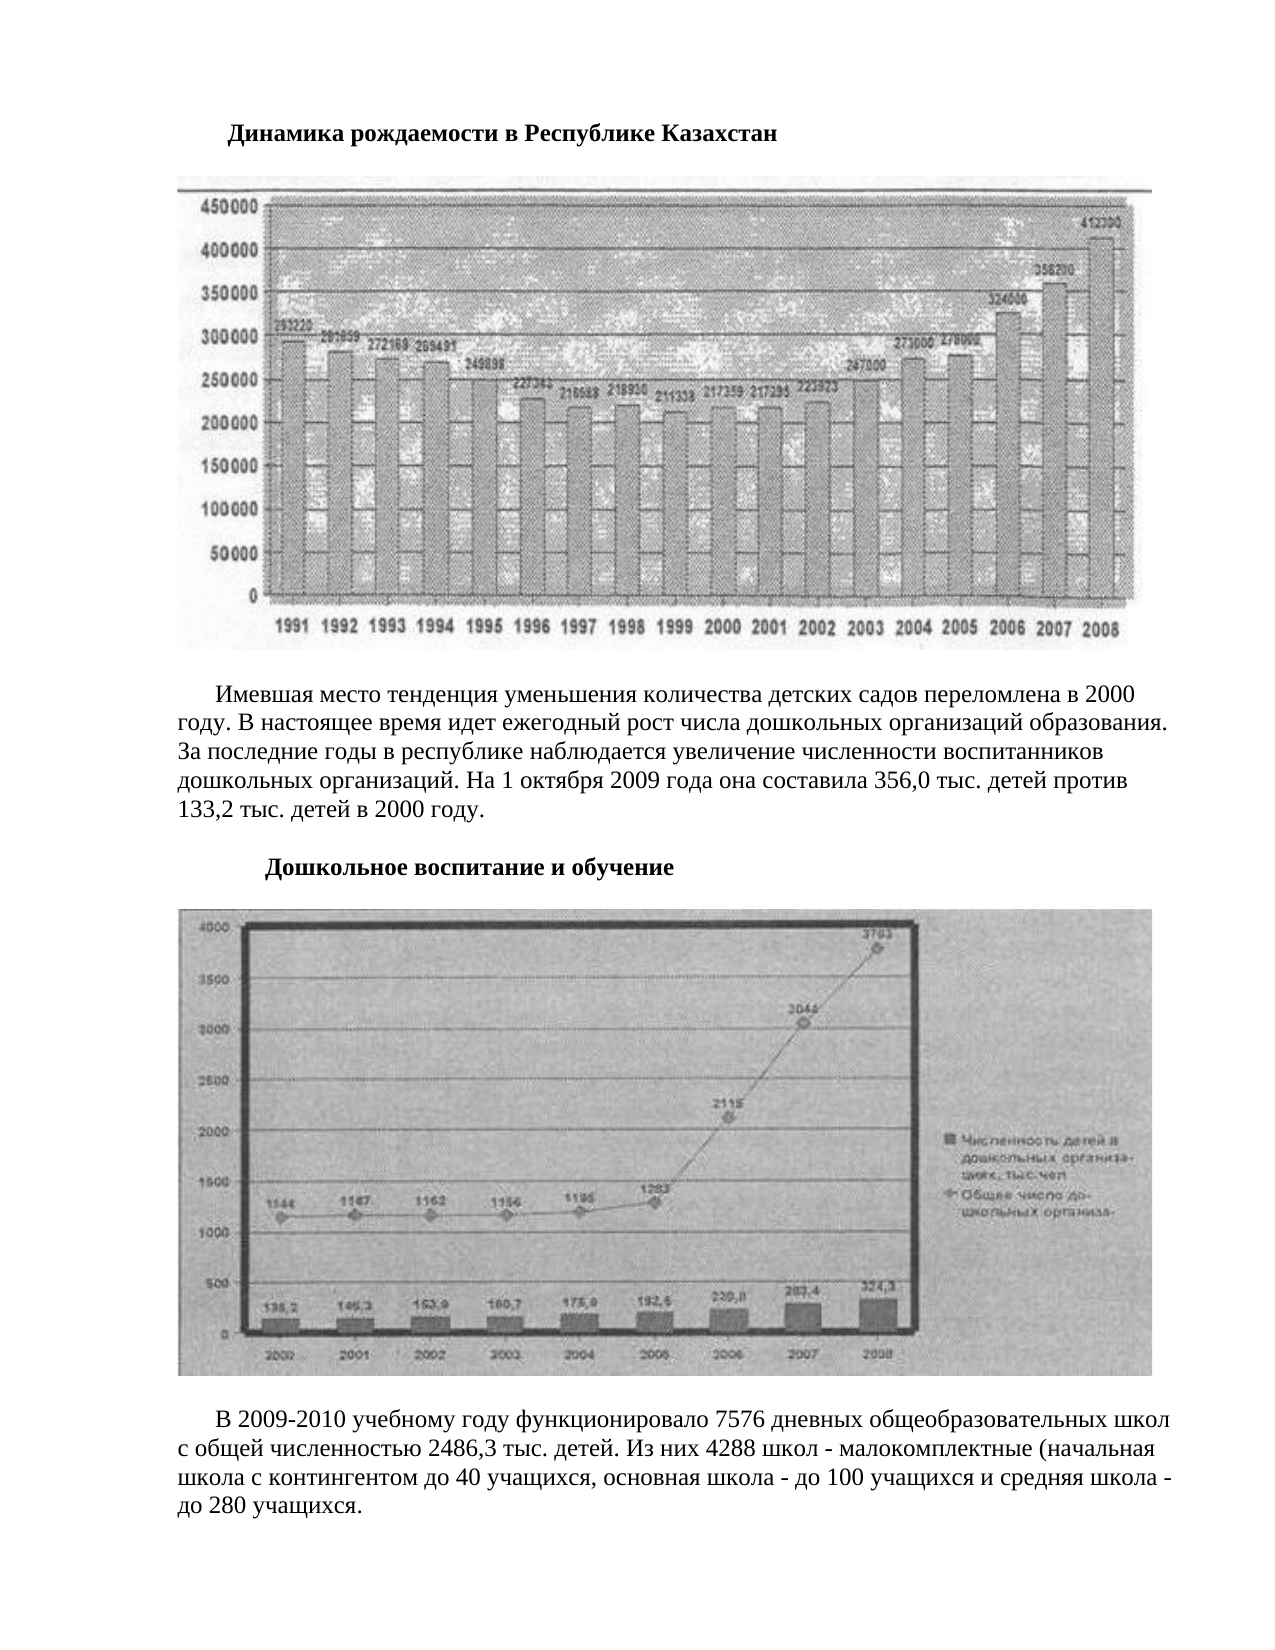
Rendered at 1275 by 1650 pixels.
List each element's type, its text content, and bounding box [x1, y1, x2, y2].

picture [177, 176, 1153, 650]
text Имевшая место тенденция уменьшения количества детских садов переломлена в 2000 году. В настоящее время идет ежегодный рост числа дошкольных организаций образования. За последние годы в республике наблюдается увеличение численности воспитанников дошкольных организаций. На 1 октября 2009 года она составила 356,0 тыс. детей против 133,2 тыс. детей в 2000 году. [177, 679, 1186, 822]
text Динамика рождаемости в Республике Казахстан [177, 118, 1186, 147]
picture [177, 909, 1153, 1376]
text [177, 1404, 1186, 1519]
text Дошкольное воспитание и обучение [177, 852, 1186, 880]
